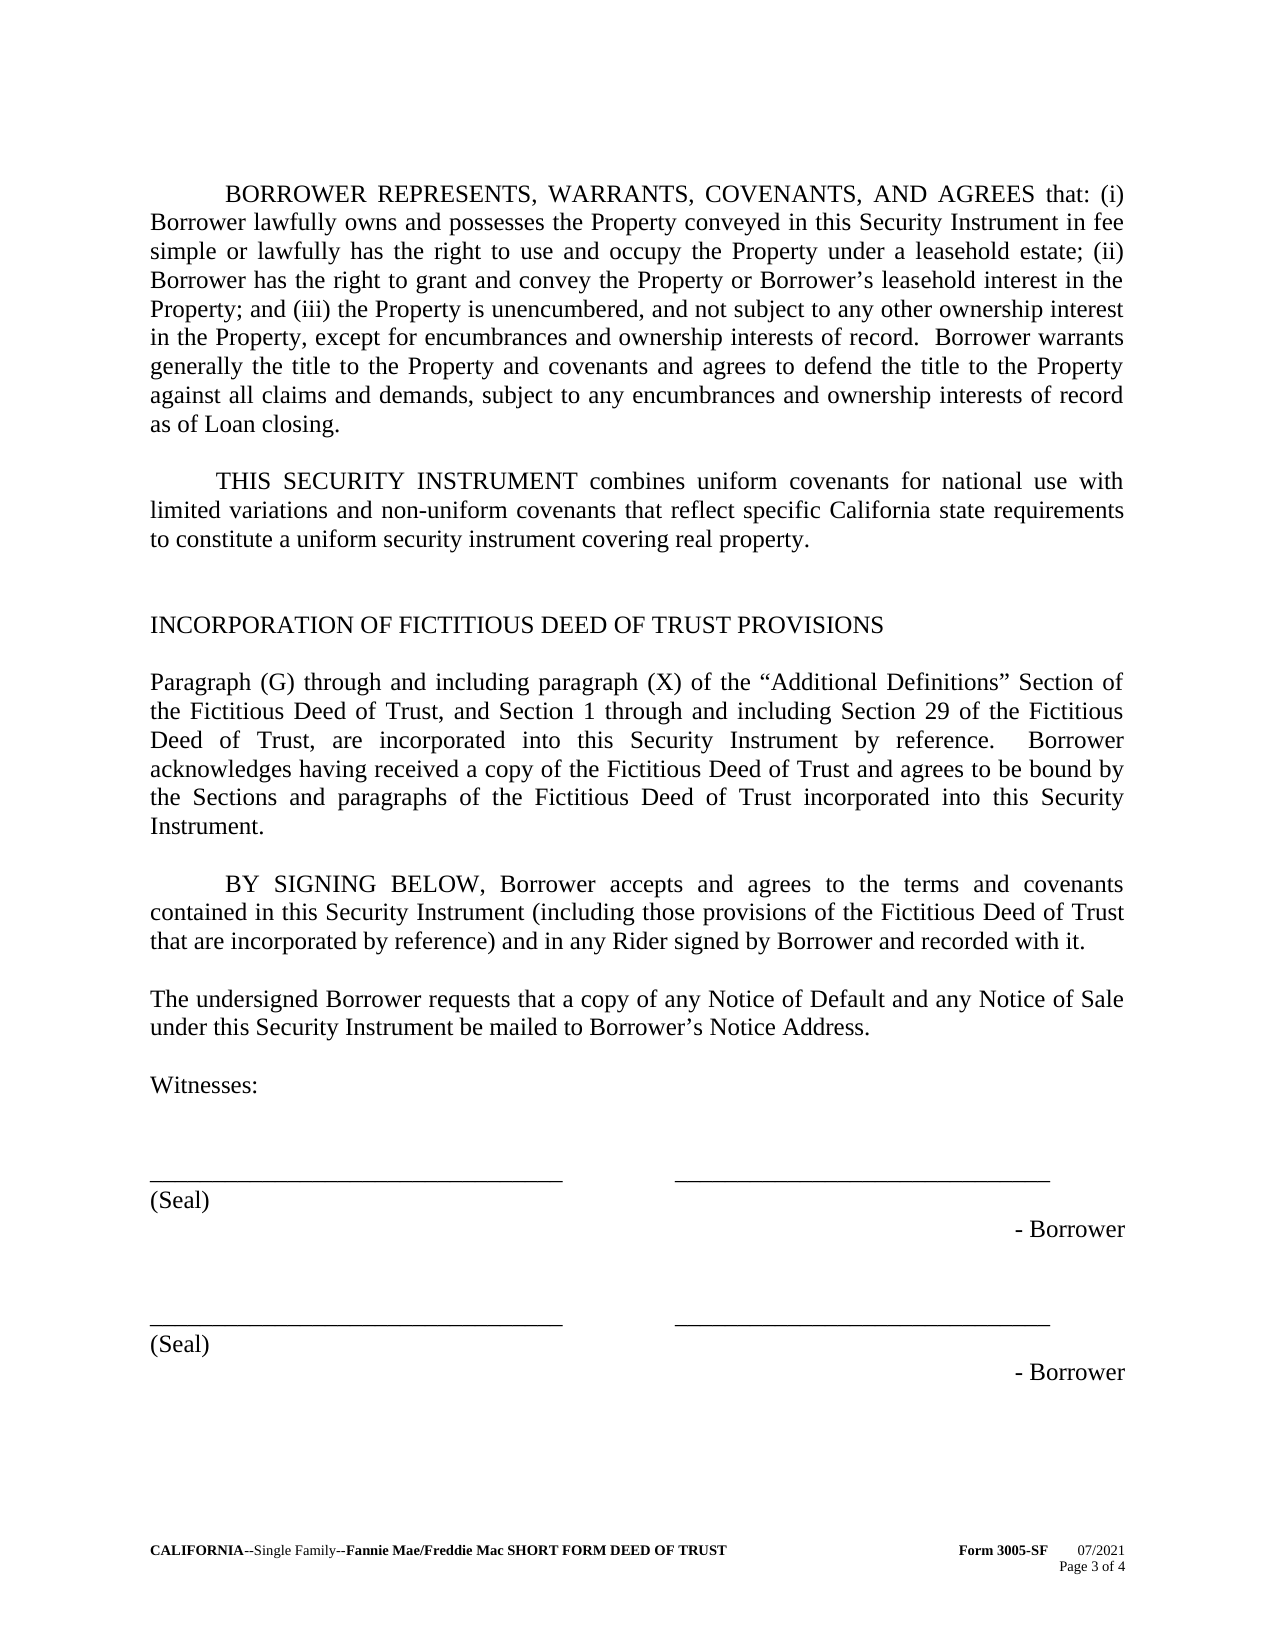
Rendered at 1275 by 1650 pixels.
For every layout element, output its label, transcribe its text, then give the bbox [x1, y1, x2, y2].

text INCORPORATION OF FICTITIOUS DEED OF TRUST PROVISIONS [150, 610, 1125, 639]
text Witnesses: [150, 1070, 1125, 1099]
text - Borrower [150, 1214, 1125, 1242]
text _________________________________ ______________________________ (Seal) [150, 1156, 1125, 1214]
text _________________________________ ______________________________ (Seal) [150, 1300, 1125, 1357]
text - Borrower [150, 1357, 1125, 1386]
text BY SIGNING BELOW, Borrower accepts and agrees to the terms and covenants contained in this Security Instrument (including those provisions of the Fictitious Deed of Trust that are incorporated by reference) and in any Rider signed by Borrower and recorded with it. [150, 869, 1125, 955]
text Paragraph (G) through and including paragraph (X) of the “Additional Definitions” Section of the Fictitious Deed of Trust, and Section 1 through and including Section 29 of the Fictitious Deed of Trust, are incorporated into this Security Instrument by reference. Borrower acknowledges having received a copy of the Fictitious Deed of Trust and agrees to be bound by the Sections and paragraphs of the Fictitious Deed of Trust incorporated into this Security Instrument. [150, 667, 1125, 840]
text BORROWER REPRESENTS, WARRANTS, COVENANTS, AND AGREES that: (i) Borrower lawfully owns and possesses the Property conveyed in this Security Instrument in fee simple or lawfully has the right to use and occupy the Property under a leasehold estate; (ii) Borrower has the right to grant and convey the Property or Borrower’s leasehold interest in the Property; and (iii) the Property is unencumbered, and not subject to any other ownership interest in the Property, except for encumbrances and ownership interests of record. Borrower warrants generally the title to the Property and covenants and agrees to defend the title to the Property against all claims and demands, subject to any encumbrances and ownership interests of record as of Loan closing. [150, 179, 1125, 437]
text The undersigned Borrower requests that a copy of any Notice of Default and any Notice of Sale under this Security Instrument be mailed to Borrower’s Notice Address. [150, 984, 1125, 1041]
text THIS SECURITY INSTRUMENT combines uniform covenants for national use with limited variations and non-uniform covenants that reflect specific California state requirements to constitute a uniform security instrument covering real property. [150, 466, 1125, 552]
